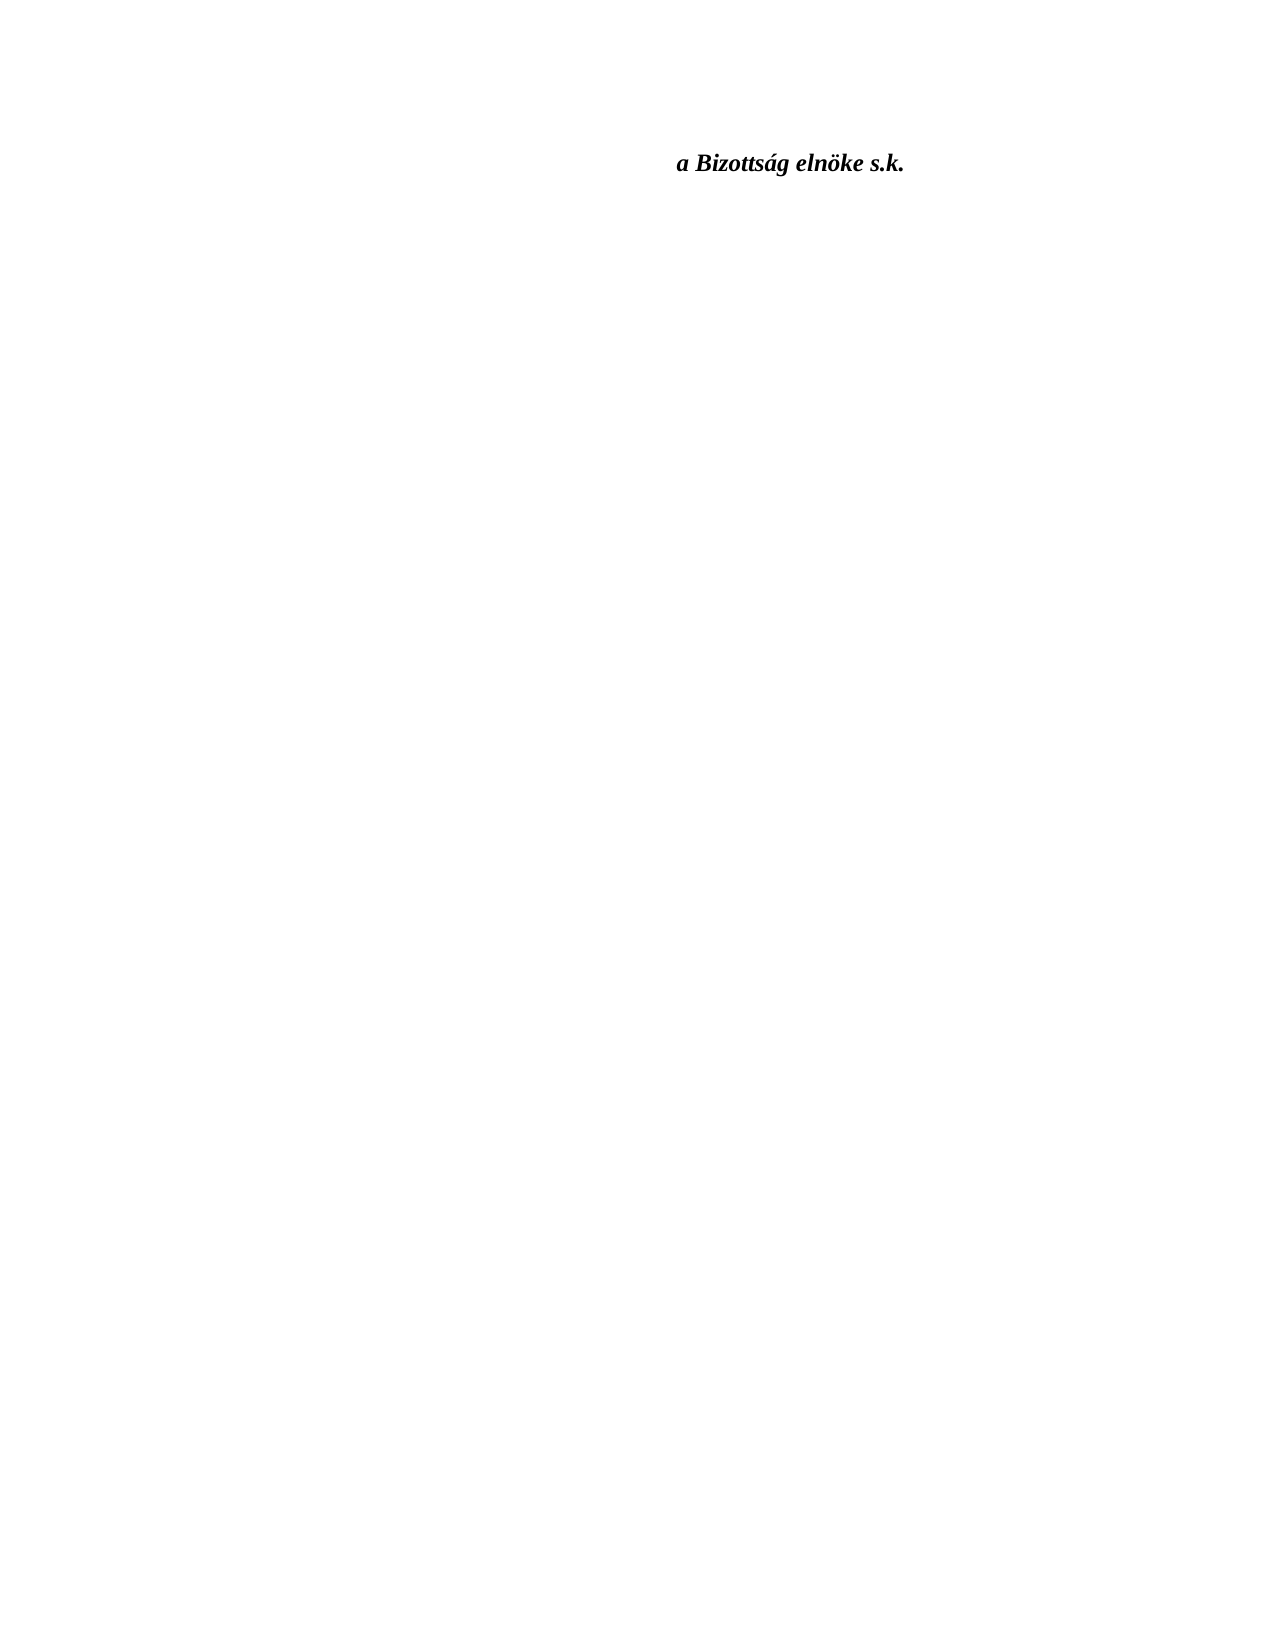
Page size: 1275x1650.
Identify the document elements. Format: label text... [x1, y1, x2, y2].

text a Bizottság elnöke s.k. [648, 148, 934, 176]
